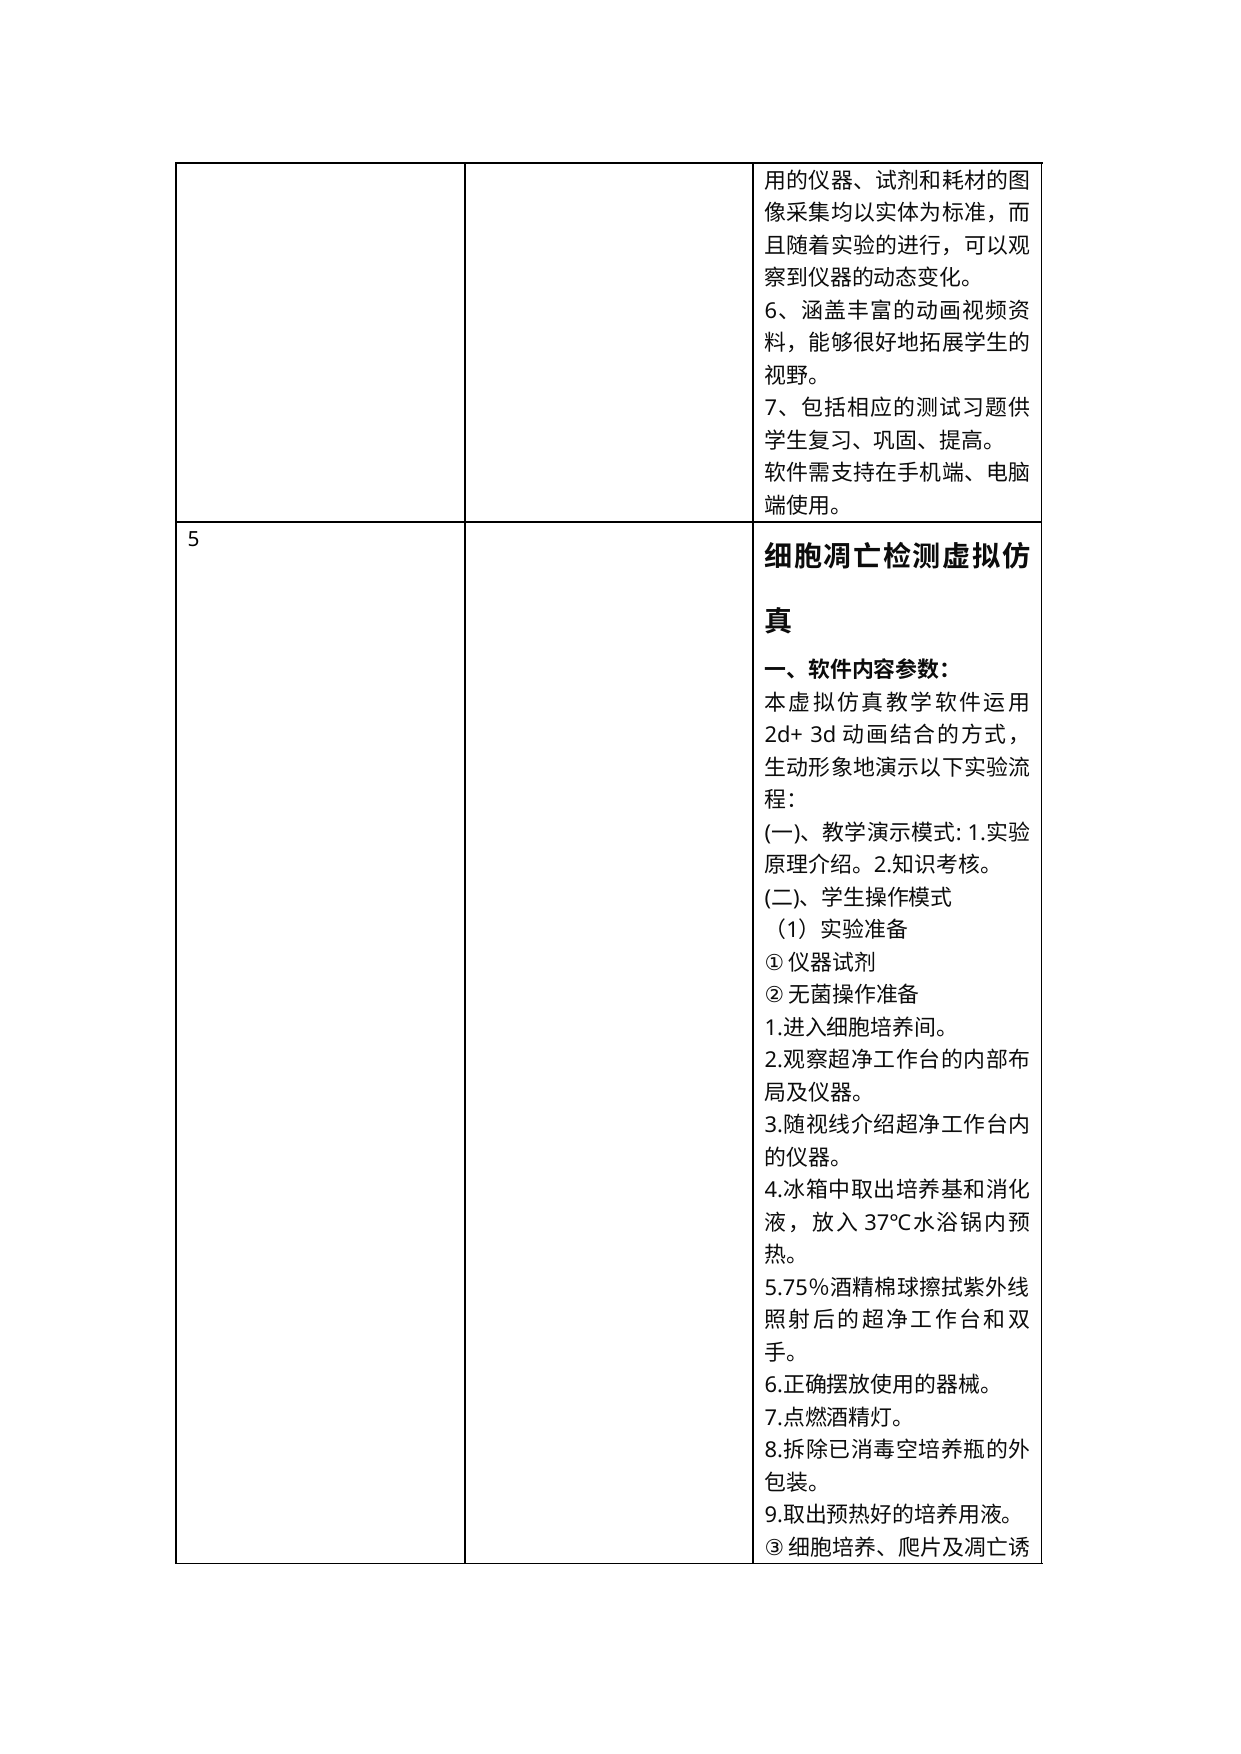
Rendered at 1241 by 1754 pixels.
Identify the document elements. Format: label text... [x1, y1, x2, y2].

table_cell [754, 164, 1041, 521]
table_cell [466, 164, 752, 521]
table_cell 5 [177, 523, 464, 1563]
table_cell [754, 523, 1041, 1563]
table_cell [466, 523, 752, 1563]
table_cell 4 [177, 164, 464, 521]
